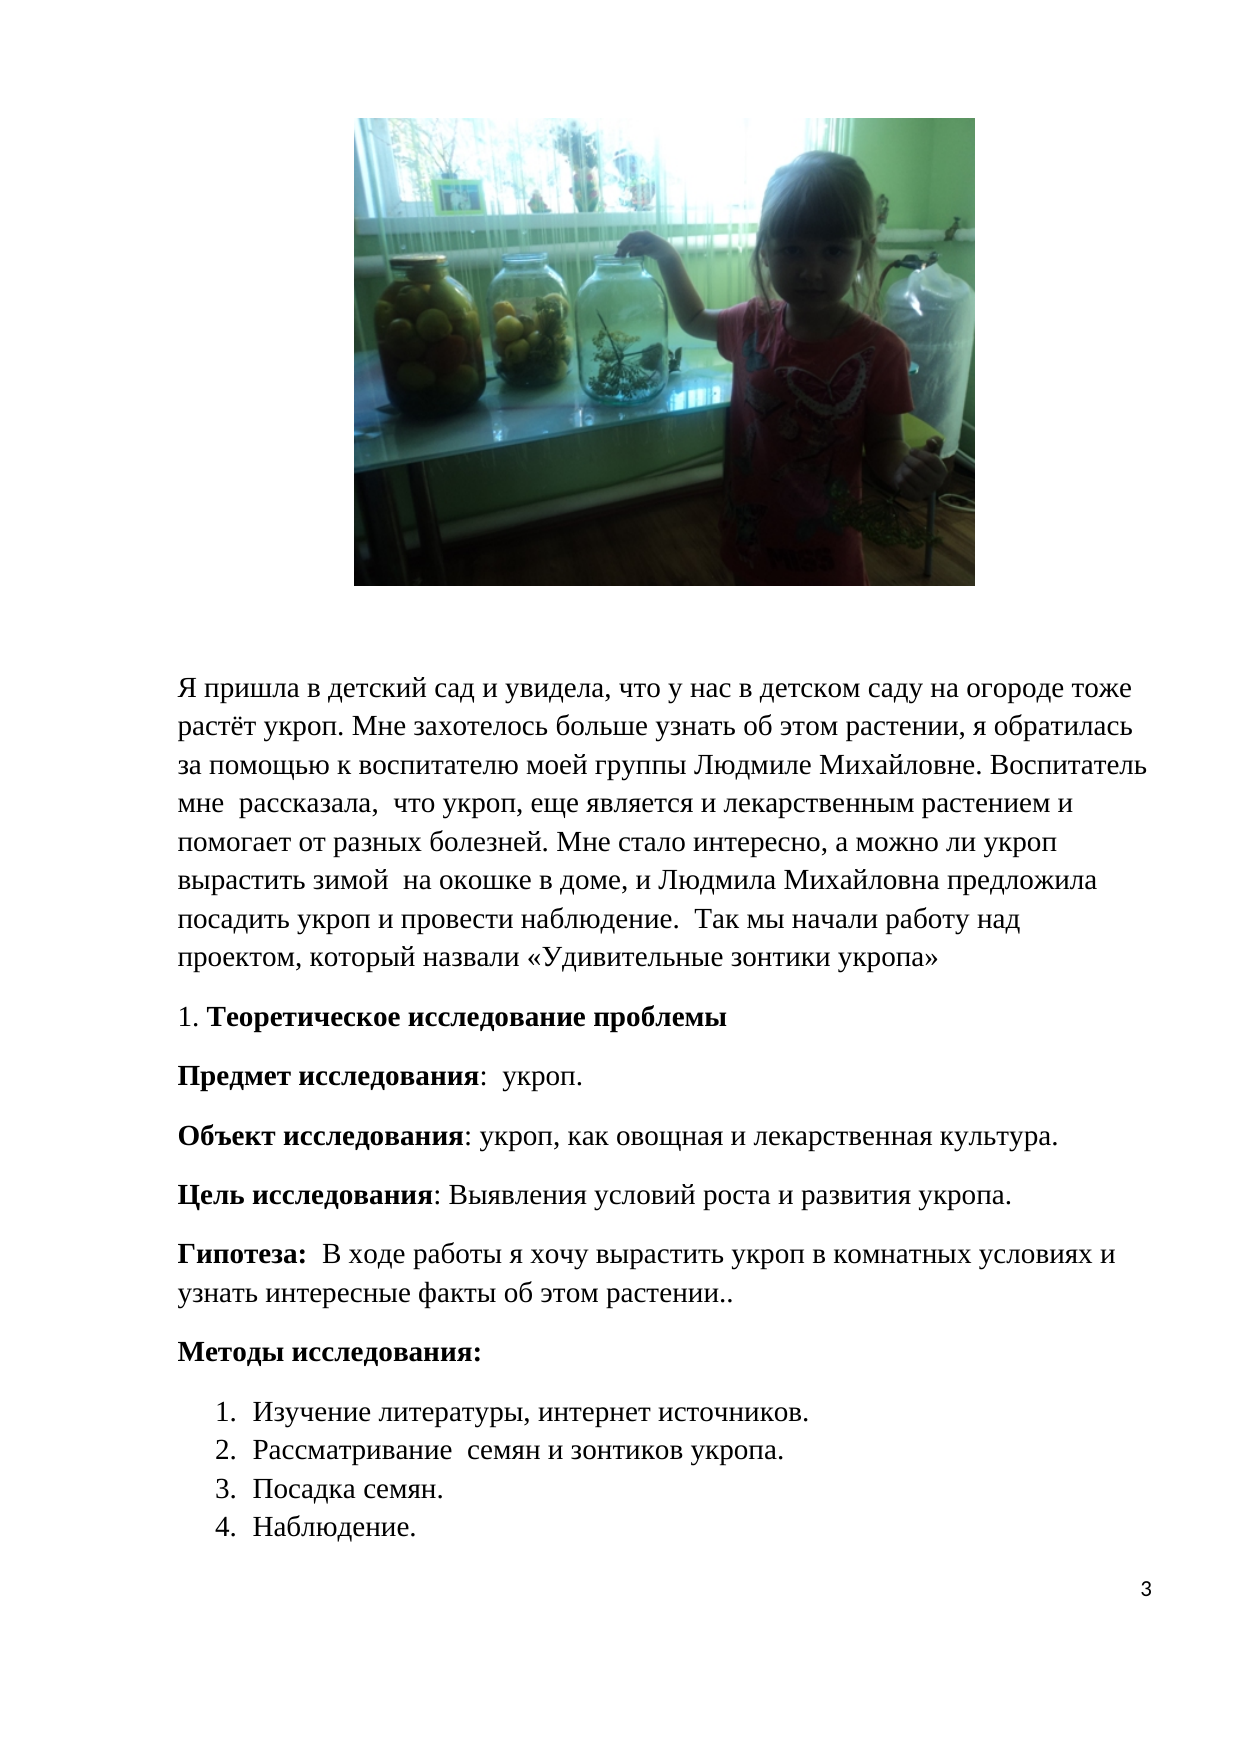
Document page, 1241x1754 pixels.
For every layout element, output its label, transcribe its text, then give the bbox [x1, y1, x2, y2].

text Гипотеза: В ходе работы я хочу вырастить укроп в комнатных условиях и узнать интересные факты об этом растении.. [177, 1236, 1152, 1308]
list Наблюдение. [215, 1509, 1152, 1543]
picture [354, 118, 975, 586]
text Объект исследования: укроп, как овощная и лекарственная культура. [177, 1118, 1152, 1151]
text Методы исследования: [177, 1334, 1152, 1368]
list Изучение литературы, интернет источников. [215, 1394, 1152, 1427]
text Предмет исследования: укроп. [177, 1058, 1152, 1092]
text Цель исследования: Выявления условий роста и развития укропа. [177, 1177, 1152, 1211]
text 1. Теоретическое исследование проблемы [177, 999, 1152, 1032]
list Посадка семян. [215, 1471, 1152, 1504]
text Я пришла в детский сад и увидела, что у нас в детском саду на огороде тоже растёт укроп. Мне захотелось больше узнать об этом растении, я обратилась за помощью к воспитателю моей группы Людмиле Михайловне. Воспитатель мне рассказала, что укроп, еще является и лекарственным растением и помогает от разных болезней. Мне стало интересно, а можно ли укроп вырастить зимой на окошке в доме, и Людмила Михайловна предложила посадить укроп и провести наблюдение. Так мы начали работу над проектом, который назвали «Удивительные зонтики укропа» [177, 670, 1152, 973]
list Рассматривание семян и зонтиков укропа. [215, 1432, 1152, 1466]
